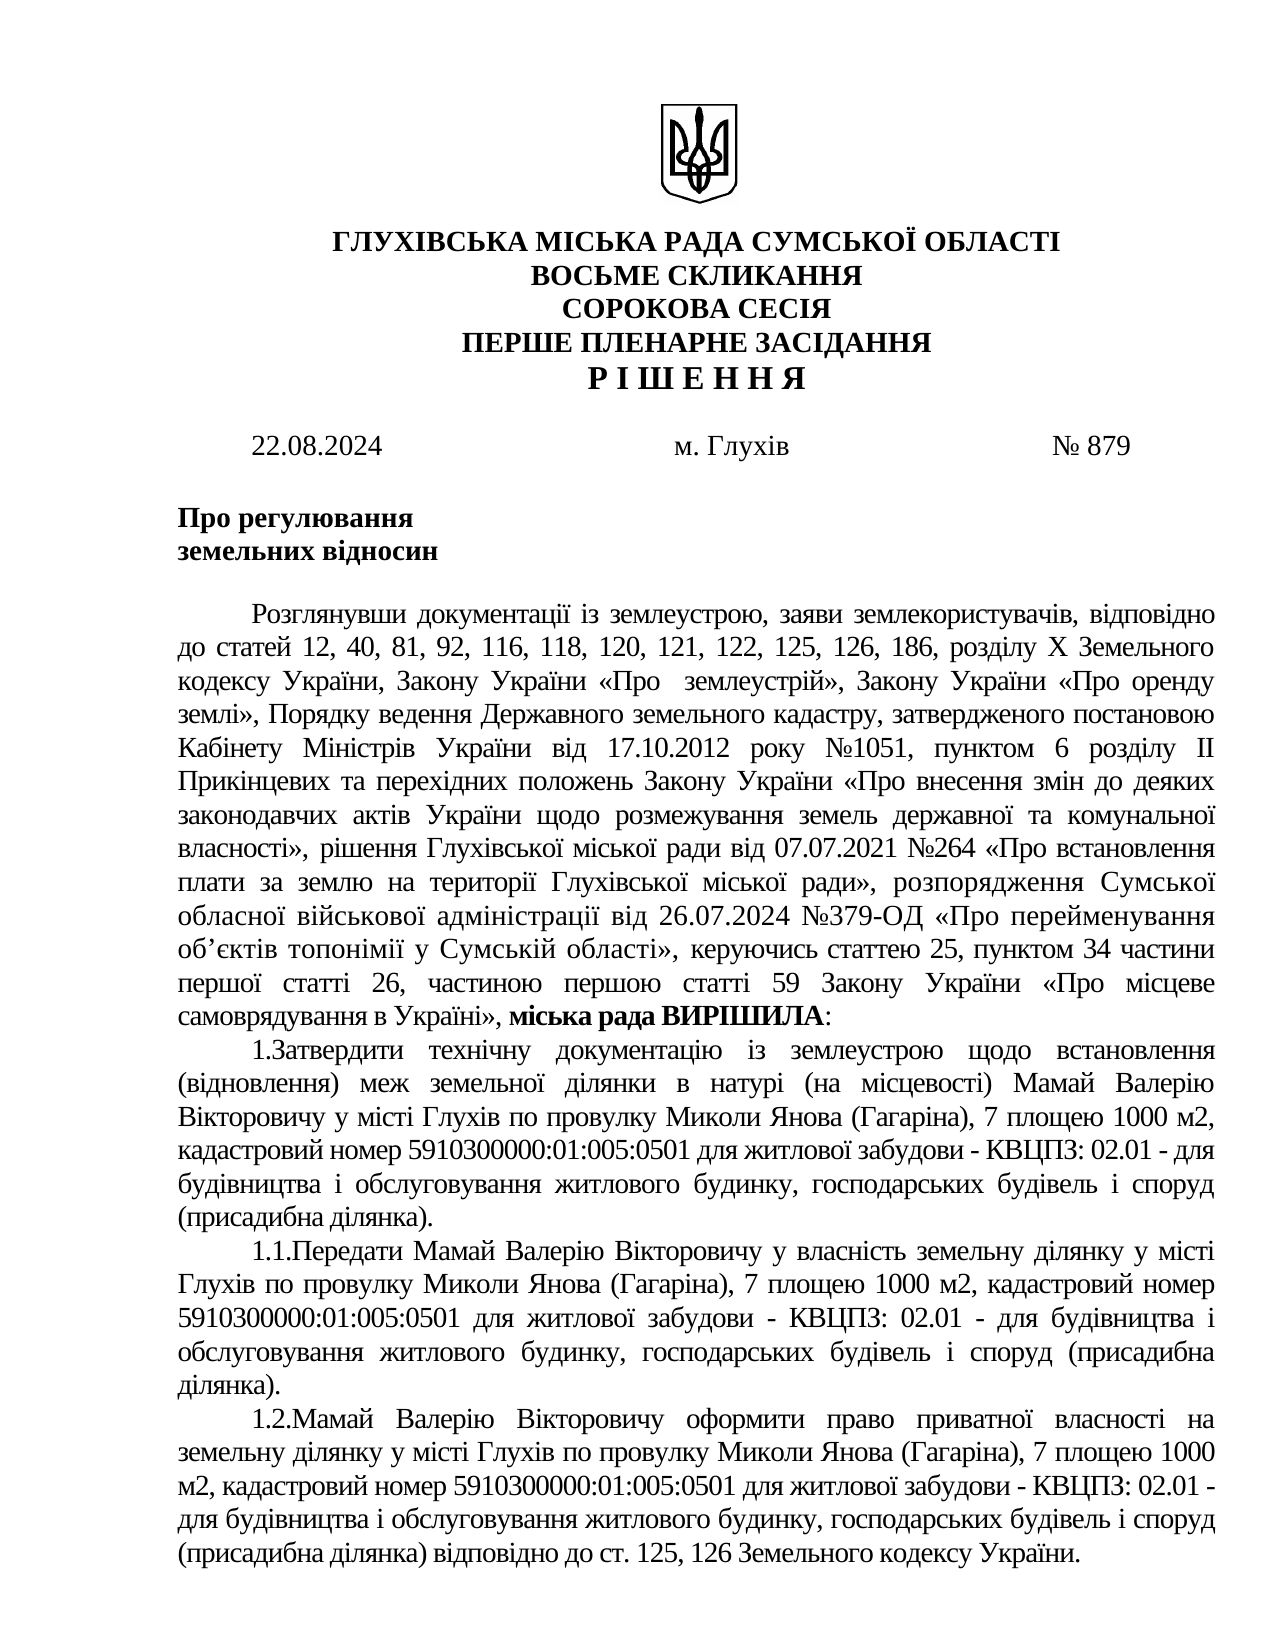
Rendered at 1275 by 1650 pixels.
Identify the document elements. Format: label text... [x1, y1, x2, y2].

text ВОСЬМЕ СКЛИКАННЯ [177, 258, 1216, 292]
text земельних відносин [177, 533, 1216, 567]
text 1.1.Передати Мамай Валерію Вікторовичу у власність земельну ділянку у місті Глухів по провулку Миколи Янова (Гагаріна), 7 площею 1000 м2, кадастровий номер 5910300000:01:005:0501 для житлової забудови - КВЦПЗ: 02.01 - для будівництва і обслуговування житлового будинку, господарських будівель і споруд (присадибна ділянка). [177, 1233, 1216, 1401]
text 22.08.2024 м. Глухів № 879 [177, 428, 1216, 462]
text ПЕРШЕ ПЛЕНАРНЕ ЗАСІДАННЯ [177, 325, 1216, 359]
text Глухівська міська рада Сумської області [177, 224, 1216, 258]
text Розглянувши документації із землеустрою, заяви землекористувачів, відповідно до статей 12, 40, 81, 92, 116, 118, 120, 121, 122, 125, 126, 186, розділу Х Земельного кодексу України, Закону України «Про землеустрій», Закону України «Про оренду землі», Порядку ведення Державного земельного кадастру, затвердженого постановою Кабінету Міністрів України від 17.10.2012 року №1051, пунктом 6 розділу ІІ Прикінцевих та перехідних положень Закону України «Про внесення змін до деяких законодавчих актів України щодо розмежування земель державної та комунальної власності», рішення Глухівської міської ради від 07.07.2021 №264 «Про встановлення плати за землю на території Глухівської міської ради», розпорядження Сумської обласної військової адміністрації від 26.07.2024 №379-ОД «Про перейменування об’єктів топонімії у Сумській області», керуючись статтею 25, пунктом 34 частини першої статті 26, частиною першою статті 59 Закону України «Про місцеве самоврядування в Україні», міська рада ВИРІШИЛА: [177, 596, 1216, 1032]
picture [658, 102, 740, 206]
text 1.Затвердити технічну документацію із землеустрою щодо встановлення (відновлення) меж земельної ділянки в натурі (на місцевості) Мамай Валерію Вікторовичу у місті Глухів по провулку Миколи Янова (Гагаріна), 7 площею 1000 м2, кадастровий номер 5910300000:01:005:0501 для житлової забудови - КВЦПЗ: 02.01 - для будівництва і обслуговування житлового будинку, господарських будівель і споруд (присадибна ділянка). [177, 1032, 1216, 1233]
text СОРОКОВА СЕСІЯ [177, 292, 1216, 325]
text Про регулювання [177, 500, 1216, 533]
text 1.2.Мамай Валерію Вікторовичу оформити право приватної власності на земельну ділянку у місті Глухів по провулку Миколи Янова (Гагаріна), 7 площею 1000 м2, кадастровий номер 5910300000:01:005:0501 для житлової забудови - КВЦПЗ: 02.01 - для будівництва і обслуговування житлового будинку, господарських будівель і споруд (присадибна ділянка) відповідно до ст. 125, 126 Земельного кодексу України. [177, 1401, 1216, 1568]
text Р І Ш Е Н Н Я [177, 359, 1216, 397]
